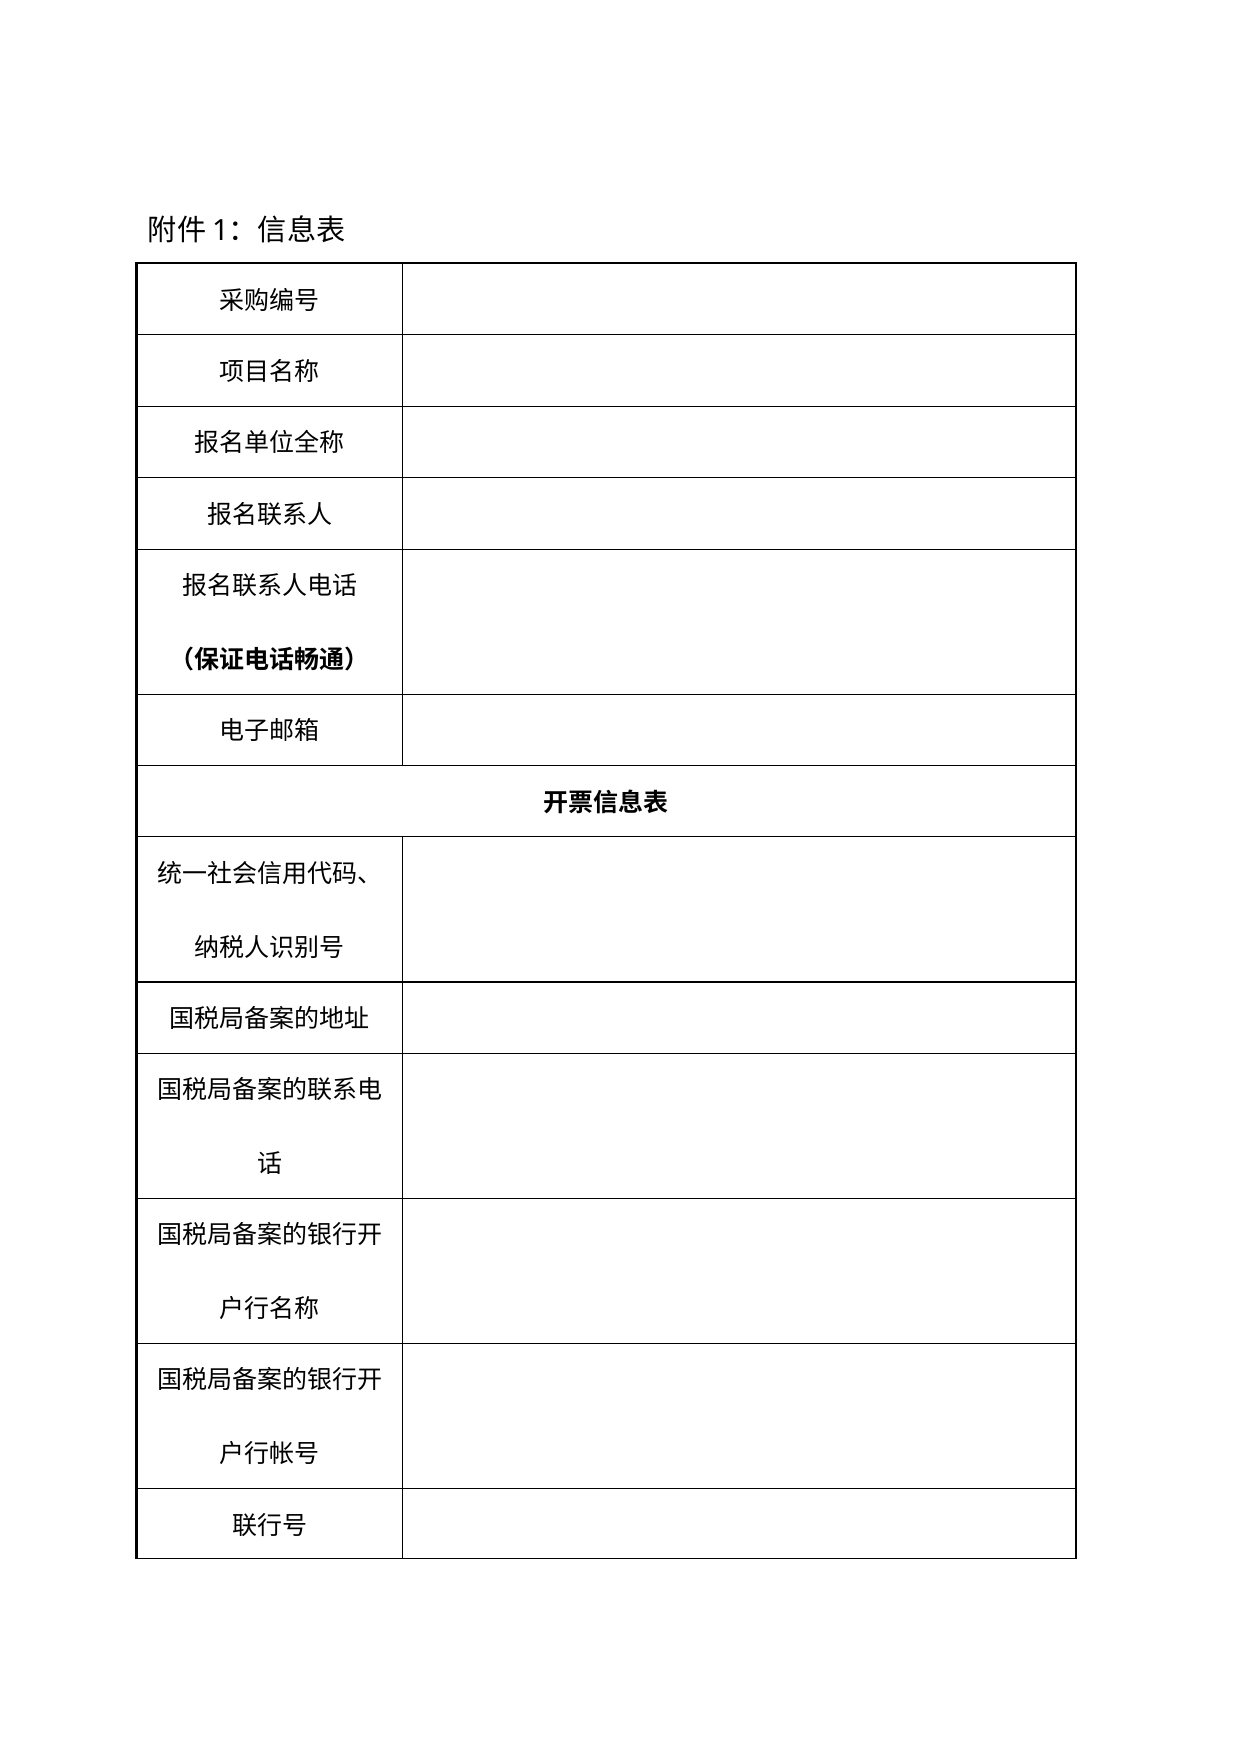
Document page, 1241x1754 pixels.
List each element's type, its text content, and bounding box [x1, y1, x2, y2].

table_cell [403, 1489, 1075, 1557]
table_cell [403, 1199, 1075, 1343]
table_cell 电子邮箱 [138, 695, 402, 765]
table_cell [403, 407, 1075, 477]
table_cell 开票信息表 [138, 766, 1075, 836]
table_cell 国税局备案的地址 [138, 983, 402, 1053]
text 附件1：信息表 [148, 194, 1093, 262]
table_header 采购编号 [138, 264, 402, 334]
table_header [403, 264, 1075, 334]
table_cell 报名联系人电话 （保证电话畅通） [138, 550, 402, 693]
table_cell [403, 1344, 1075, 1488]
table_cell [403, 695, 1075, 765]
table_cell 报名联系人 [138, 478, 402, 548]
table_cell 统一社会信用代码、纳税人识别号 [138, 837, 402, 981]
table_cell 联行号 [138, 1489, 402, 1557]
table_cell 国税局备案的联系电话 [138, 1054, 402, 1198]
table_cell [403, 550, 1075, 693]
table_cell [403, 335, 1075, 406]
table_cell [403, 1054, 1075, 1198]
table_cell [403, 478, 1075, 548]
table_cell 项目名称 [138, 335, 402, 406]
table_cell 国税局备案的银行开户行帐号 [138, 1344, 402, 1488]
table_cell [403, 983, 1075, 1053]
table_cell [403, 837, 1075, 981]
table_cell 国税局备案的银行开户行名称 [138, 1199, 402, 1343]
table_cell 报名单位全称 [138, 407, 402, 477]
